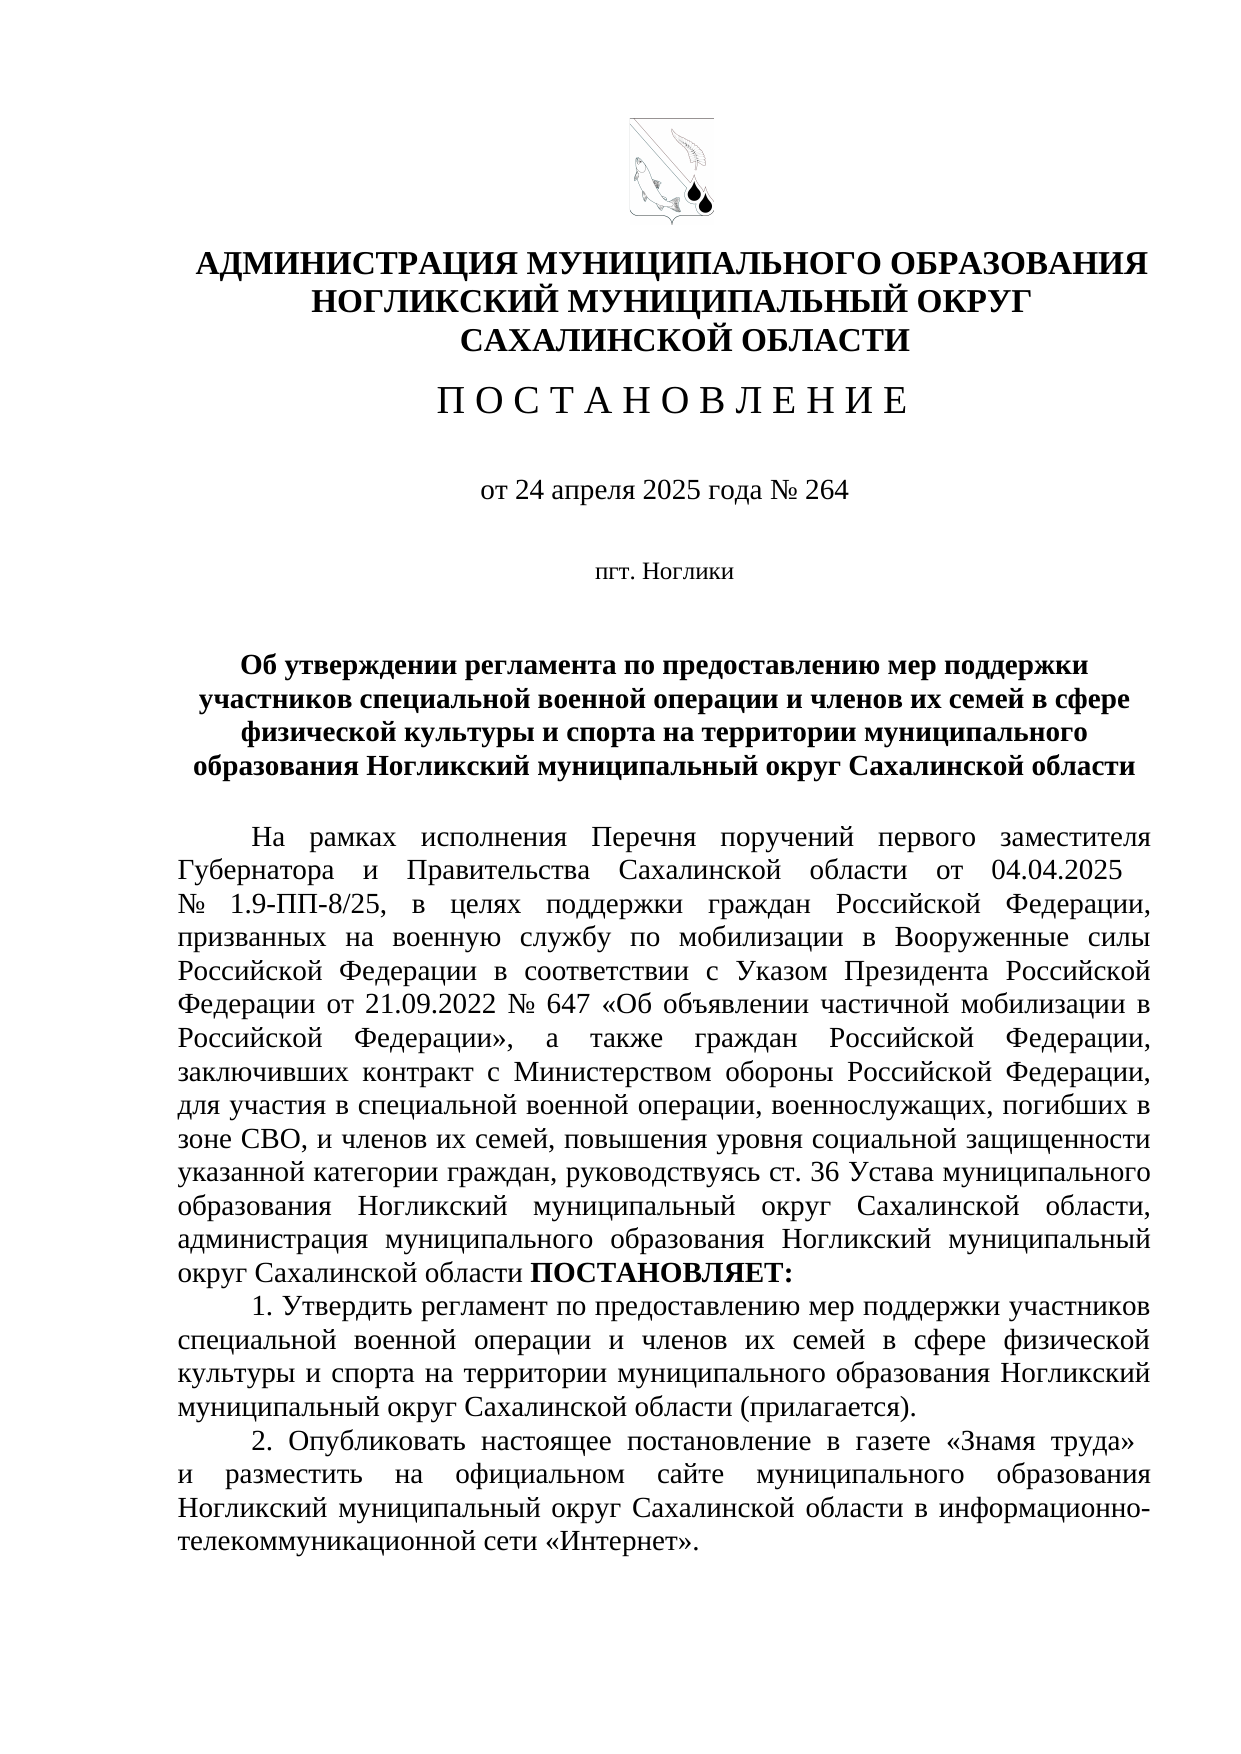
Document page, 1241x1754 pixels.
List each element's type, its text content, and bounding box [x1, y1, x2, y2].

table_header АДМИНИСТРАЦИЯ МУНИЦИПАЛЬНОГО ОБРАЗОВАНИЯ НОГЛИКСКИЙ МУНИЦИПАЛЬНЫЙ ОКРУГ САХАЛИНСКОЙ ОБЛАСТИ П О С Т А Н О В Л Е Н И Е [177, 118, 1167, 422]
picture [629, 118, 714, 225]
text 2. Опубликовать настоящее постановление в газете «Знамя труда» и разместить на официальном сайте муниципального образования Ногликский муниципальный округ Сахалинской области в информационно-телекоммуникационной сети «Интернет». [177, 1423, 1152, 1557]
text 1. Утвердить регламент по предоставлению мер поддержки участников специальной военной операции и членов их семей в сфере физической культуры и спорта на территории муниципального образования Ногликский муниципальный округ Сахалинской области (прилагается). [177, 1288, 1152, 1423]
text пгт. Ноглики [177, 556, 1152, 585]
text Об утверждении регламента по предоставлению мер поддержки участников специальной военной операции и членов их семей в сфере физической культуры и спорта на территории муниципального образования Ногликский муниципальный округ Сахалинской области [177, 647, 1152, 781]
text На рамках исполнения Перечня поручений первого заместителя Губернатора и Правительства Сахалинской области от 04.04.2025 № 1.9-ПП-8/25, в целях поддержки граждан Российской Федерации, призванных на военную службу по мобилизации в Вооруженные силы Российской Федерации в соответствии с Указом Президента Российской Федерации от 21.09.2022 № 647 «Об объявлении частичной мобилизации в Российской Федерации», а также граждан Российской Федерации, заключивших контракт с Министерством обороны Российской Федерации, для участия в специальной военной операции, военнослужащих, погибших в зоне СВО, и членов их семей, повышения уровня социальной защищенности указанной категории граждан, руководствуясь ст. 36 Устава муниципального образования Ногликский муниципальный округ Сахалинской области, администрация муниципального образования Ногликский муниципальный округ Сахалинской области ПОСТАНОВЛЯЕТ: [177, 819, 1152, 1288]
text от № [177, 472, 1152, 506]
